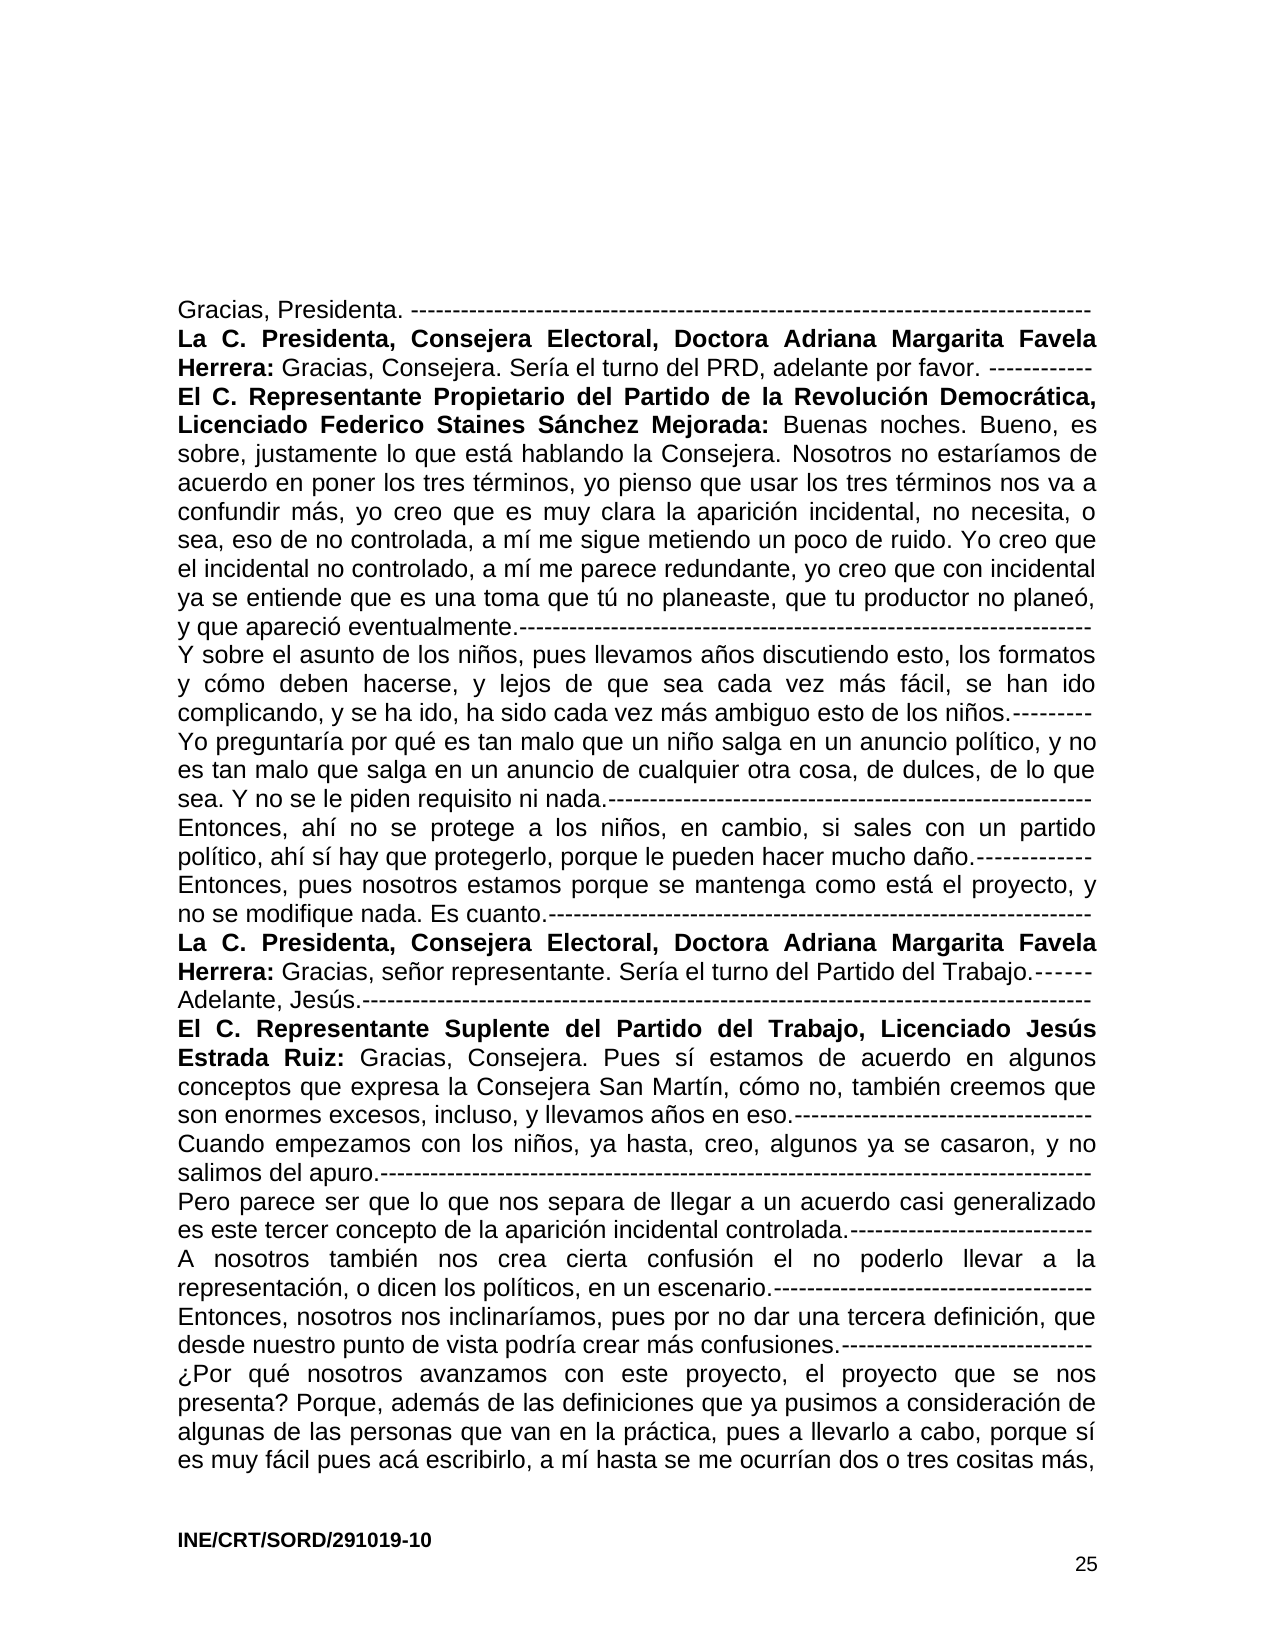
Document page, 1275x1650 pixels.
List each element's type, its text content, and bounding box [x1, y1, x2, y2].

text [177, 1359, 1098, 1474]
text Entonces, ahí no se protege a los niños, en cambio, si sales con un partido político, ahí sí hay que protegerlo, porque le pueden hacer mucho daño. [177, 813, 1098, 870]
text Cuando empezamos con los niños, ya hasta, creo, algunos ya se casaron, y no salimos del apuro. [177, 1129, 1098, 1187]
text Entonces, nosotros nos inclinaríamos, pues por no dar una tercera definición, que desde nuestro punto de vista podría crear más confusiones. [177, 1302, 1098, 1359]
text Y sobre el asunto de los niños, pues llevamos años discutiendo esto, los formatos y cómo deben hacerse, y lejos de que sea cada vez más fácil, se han ido complicando, y se ha ido, ha sido cada vez más ambiguo esto de los niños. [177, 640, 1098, 727]
text El C. Representante Propietario del Partido de la Revolución Democrática, Licenciado Federico Staines Sánchez Mejorada: Buenas noches. Bueno, es sobre, justamente lo que está hablando la Consejera. Nosotros no estaríamos de acuerdo en poner los tres términos, yo pienso que usar los tres términos nos va a confundir más, yo creo que es muy clara la aparición incidental, no necesita, o sea, eso de no controlada, a mí me sigue metiendo un poco de ruido. Yo creo que el incidental no controlado, a mí me parece redundante, yo creo que con incidental ya se entiende que es una toma que tú no planeaste, que tu productor no planeó, y que apareció eventualmente. [177, 382, 1098, 640]
text La C. Presidenta, Consejera Electoral, Doctora Adriana Margarita Favela Herrera: Gracias, Consejera. Sería el turno del PRD, adelante por favor. [177, 324, 1098, 382]
text Gracias, Presidenta. [177, 295, 1098, 324]
text El C. Representante Suplente del Partido del Trabajo, Licenciado Jesús Estrada Ruiz: Gracias, Consejera. Pues sí estamos de acuerdo en algunos conceptos que expresa la Consejera San Martín, cómo no, también creemos que son enormes excesos, incluso, y llevamos años en eso. [177, 1014, 1098, 1129]
text Yo preguntaría por qué es tan malo que un niño salga en un anuncio político, y no es tan malo que salga en un anuncio de cualquier otra cosa, de dulces, de lo que sea. Y no se le piden requisito ni nada. [177, 727, 1098, 813]
text Pero parece ser que lo que nos separa de llegar a un acuerdo casi generalizado es este tercer concepto de la aparición incidental controlada. [177, 1187, 1098, 1244]
text La C. Presidenta, Consejera Electoral, Doctora Adriana Margarita Favela Herrera: Gracias, señor representante. Sería el turno del Partido del Trabajo. [177, 928, 1098, 985]
text Adelante, Jesús. [177, 985, 1098, 1014]
text A nosotros también nos crea cierta confusión el no poderlo llevar a la representación, o dicen los políticos, en un escenario. [177, 1244, 1098, 1302]
text Entonces, pues nosotros estamos porque se mantenga como está el proyecto, y no se modifique nada. Es cuanto. [177, 870, 1098, 928]
